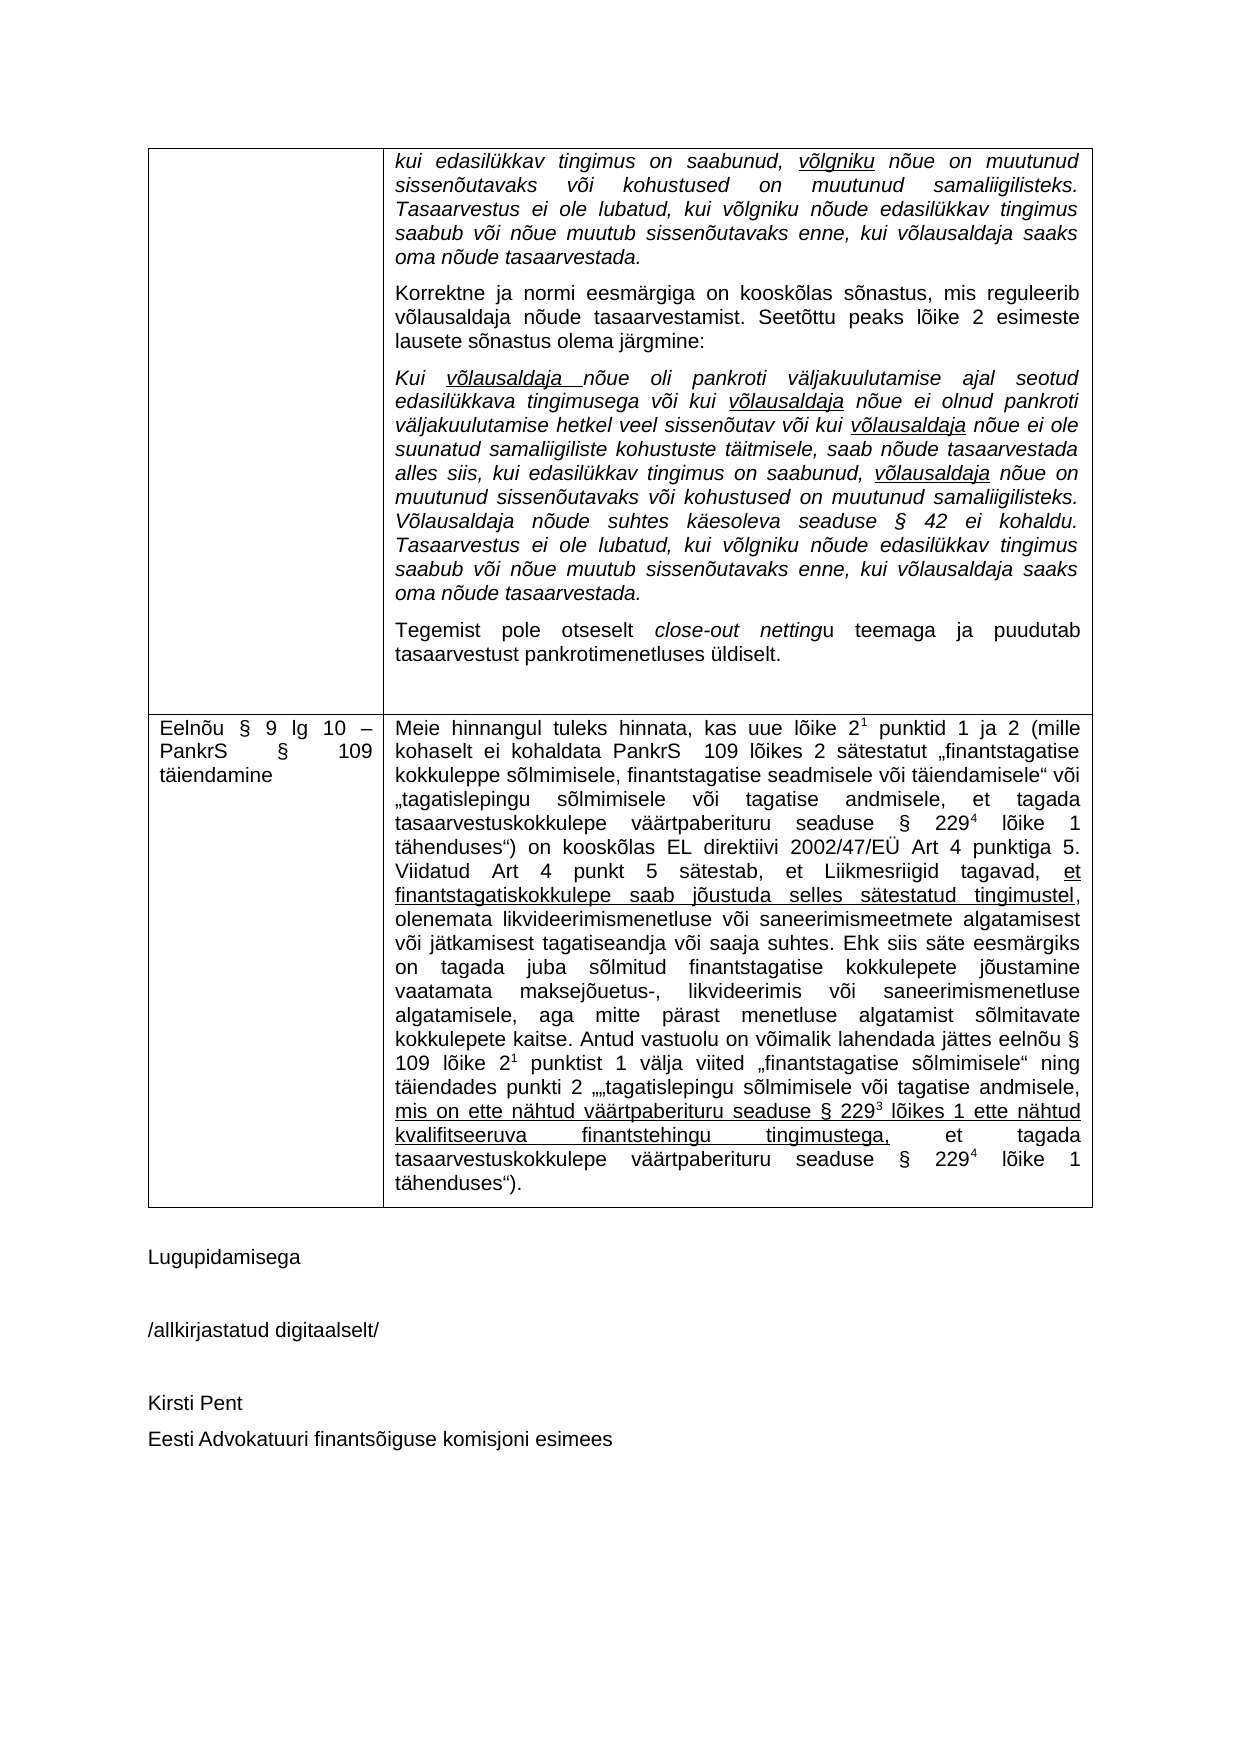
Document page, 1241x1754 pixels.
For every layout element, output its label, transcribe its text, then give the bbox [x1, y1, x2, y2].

table_cell Meie hinnangul tuleks hinnata, kas uue lõike 21 punktid 1 ja 2 (mille kohaselt ei kohaldata PankrS 109 lõikes 2 sätestatut „finantstagatise kokkuleppe sõlmimisele, finantstagatise seadmisele või täiendamisele“ või „tagatislepingu sõlmimisele või tagatise andmisele, et tagada tasaarvestuskokkulepe väärtpaberituru seaduse § 2294 lõike 1 tähenduses“) on kooskõlas EL direktiivi 2002/47/EÜ Art 4 punktiga 5. Viidatud Art 4 punkt 5 sätestab, et Liikmesriigid tagavad, et finantstagatiskokkulepe saab jõustuda selles sätestatud tingimustel, olenemata likvideerimismenetluse või saneerimismeetmete algatamisest või jätkamisest tagatiseandja või saaja suhtes. Ehk siis säte eesmärgiks on tagada juba sõlmitud finantstagatise kokkulepete jõustamine vaatamata maksejõuetus-, likvideerimis või saneerimismenetluse algatamisele, aga mitte pärast menetluse algatamist sõlmitavate kokkulepete kaitse. Antud vastuolu on võimalik lahendada jättes eelnõu § 109 lõike 21 punktist 1 välja viited „finantstagatise sõlmimisele“ ning täiendades punkti 2 „„tagatislepingu sõlmimisele või tagatise andmisele, mis on ette nähtud väärtpaberituru seaduse § 2293 lõikes 1 ette nähtud kvalifitseeruva finantstehingu tingimustega, et tagada tasaarvestuskokkulepe väärtpaberituru seaduse § 2294 lõike 1 tähenduses“). [384, 715, 1092, 1207]
table_cell Eelnõu § 9 lg 10 – PankrS § 109 täiendamine [149, 715, 383, 1207]
text Eesti Advokatuuri finantsõiguse komisjoni esimees [148, 1427, 1093, 1451]
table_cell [149, 149, 383, 714]
text Kirsti Pent [148, 1390, 1093, 1414]
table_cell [384, 149, 1092, 714]
text Lugupidamisega [148, 1244, 1093, 1268]
text /allkirjastatud digitaalselt/ [148, 1317, 1093, 1341]
